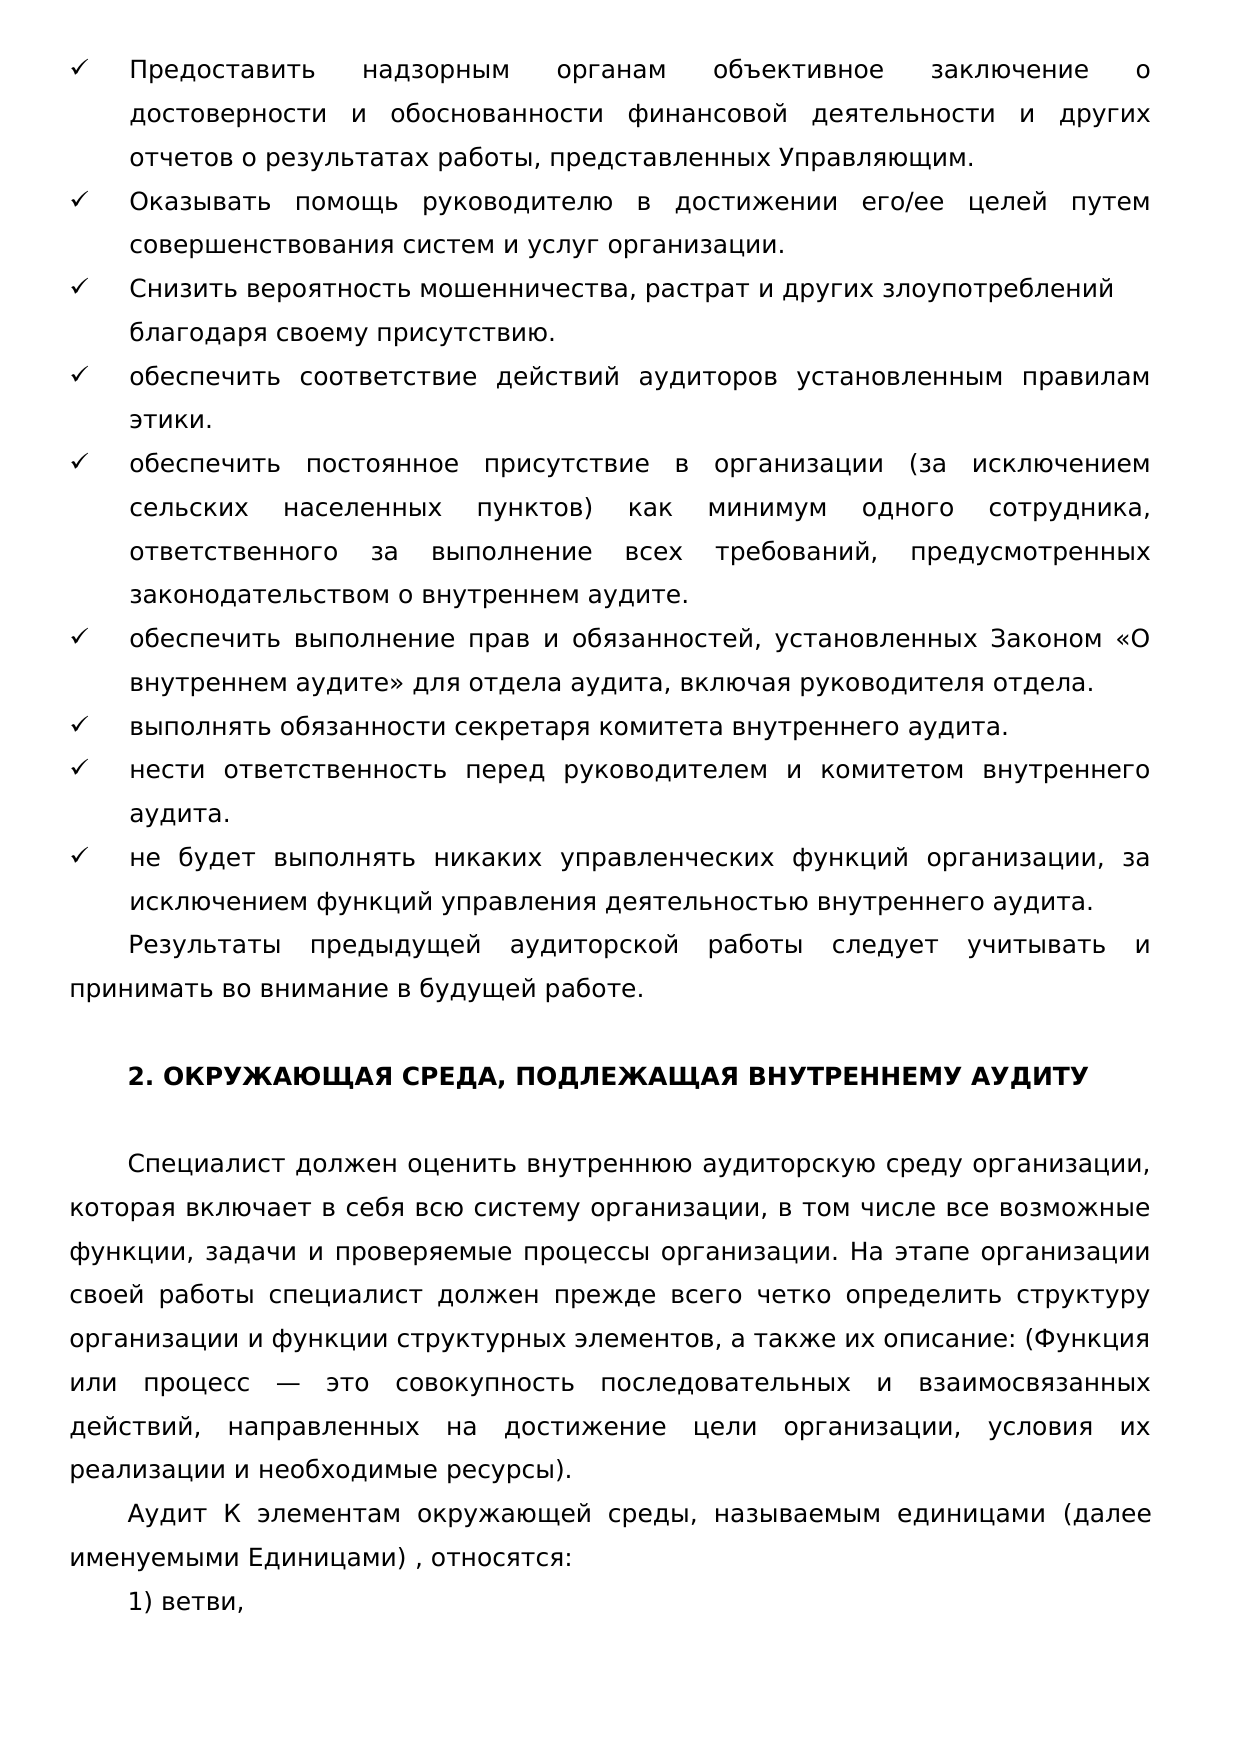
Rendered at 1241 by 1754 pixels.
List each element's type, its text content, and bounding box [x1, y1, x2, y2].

list не будет выполнять никаких управленческих функций организации, за исключением функций управления деятельностью внутреннего аудита. [69, 843, 1152, 916]
text Аудит К элементам окружающей среды, называемым единицами (далее именуемыми Единицами) , относятся: [69, 1499, 1152, 1572]
list обеспечить постоянное присутствие в организации (за исключением сельских населенных пунктов) как минимум одного сотрудника, ответственного за выполнение всех требований, предусмотренных законодательством о внутреннем аудите. [69, 449, 1152, 610]
text 2. ОКРУЖАЮЩАЯ СРЕДА, ПОДЛЕЖАЩАЯ ВНУТРЕННЕМУ АУДИТУ [69, 1062, 1152, 1091]
text Результаты предыдущей аудиторской работы следует учитывать и принимать во внимание в будущей работе. [69, 931, 1152, 1003]
list Оказывать помощь руководителю в достижении его/ее целей путем совершенствования систем и услуг организации. [69, 187, 1152, 260]
list обеспечить соответствие действий аудиторов установленным правилам этики. [69, 362, 1152, 435]
list выполнять обязанности секретаря комитета внутреннего аудита. [69, 712, 1152, 741]
list Предоставить надзорным органам объективное заключение о достоверности и обоснованности финансовой деятельности и других отчетов о результатах работы, представленных Управляющим. [69, 56, 1152, 172]
list обеспечить выполнение прав и обязанностей, установленных Законом «О внутреннем аудите» для отдела аудита, включая руководителя отдела. [69, 624, 1152, 697]
text Специалист должен оценить внутреннюю аудиторскую среду организации, которая включает в себя всю систему организации, в том числе все возможные функции, задачи и проверяемые процессы организации. На этапе организации своей работы специалист должен прежде всего четко определить структуру организации и функции структурных элементов, а также их описание: (Функция или процесс — это совокупность последовательных и взаимосвязанных действий, направленных на достижение цели организации, условия их реализации и необходимые ресурсы). [69, 1149, 1152, 1485]
text 1) ветви, [69, 1587, 1152, 1616]
list Снизить вероятность мошенничества, растрат и других злоупотреблений благодаря своему присутствию. [69, 274, 1152, 347]
list нести ответственность перед руководителем и комитетом внутреннего аудита. [69, 756, 1152, 828]
